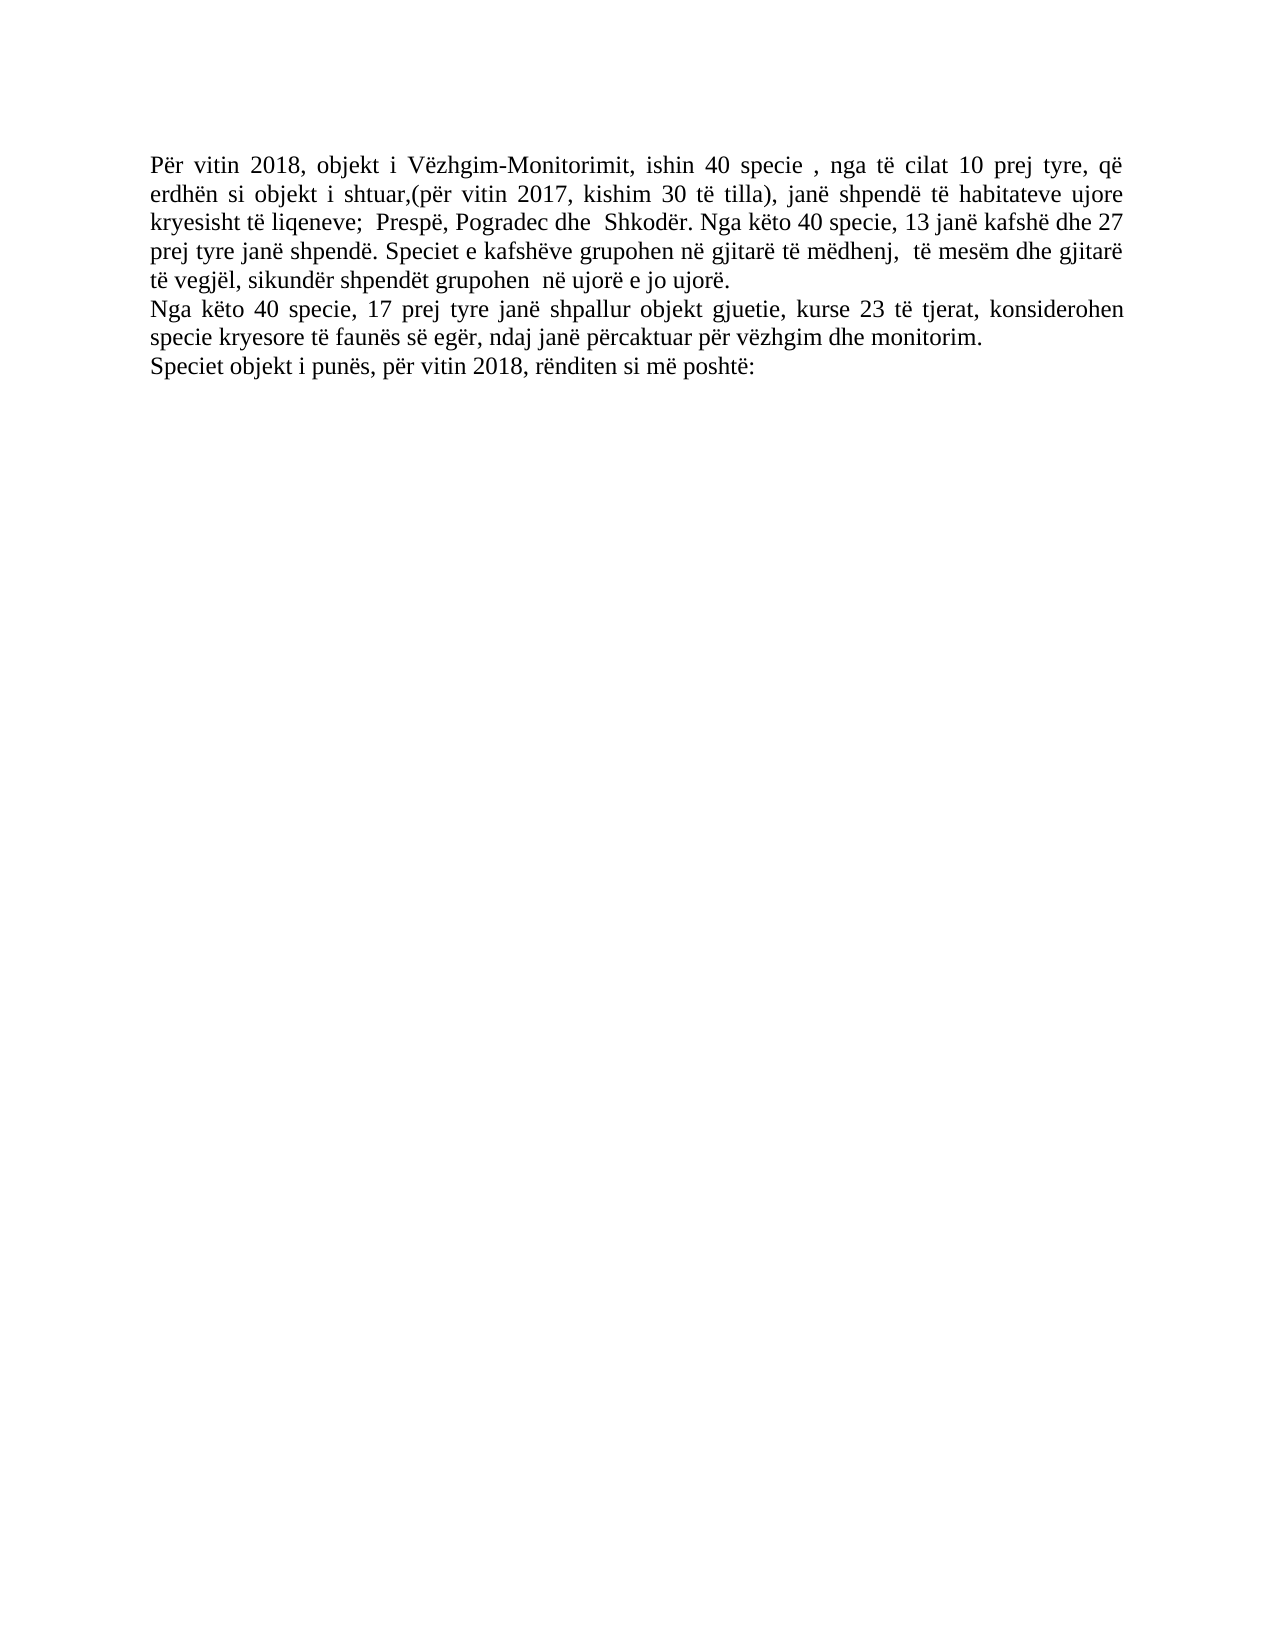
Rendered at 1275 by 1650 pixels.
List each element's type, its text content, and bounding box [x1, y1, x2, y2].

text Speciet objekt i punës, për vitin 2018, rënditen si më poshtë: [150, 351, 1125, 380]
text Për vitin 2018, objekt i Vëzhgim-Monitorimit, ishin 40 specie , nga të cilat 10 prej tyre, që erdhën si objekt i shtuar,(për vitin 2017, kishim 30 të tilla), janë shpendë të habitateve ujore kryesisht të liqeneve; Prespë, Pogradec dhe Shkodër. Nga këto 40 specie, 13 janë kafshë dhe 27 prej tyre janë shpendë. Speciet e kafshëve grupohen në gjitarë të mëdhenj, të mesëm dhe gjitarë të vegjël, sikundër shpendët grupohen në ujorë e jo ujorë. [150, 150, 1125, 294]
text Nga këto 40 specie, 17 prej tyre janë shpallur objekt gjuetie, kurse 23 të tjerat, konsiderohen specie kryesore të faunës së egër, ndaj janë përcaktuar për vëzhgim dhe monitorim. [150, 294, 1125, 351]
